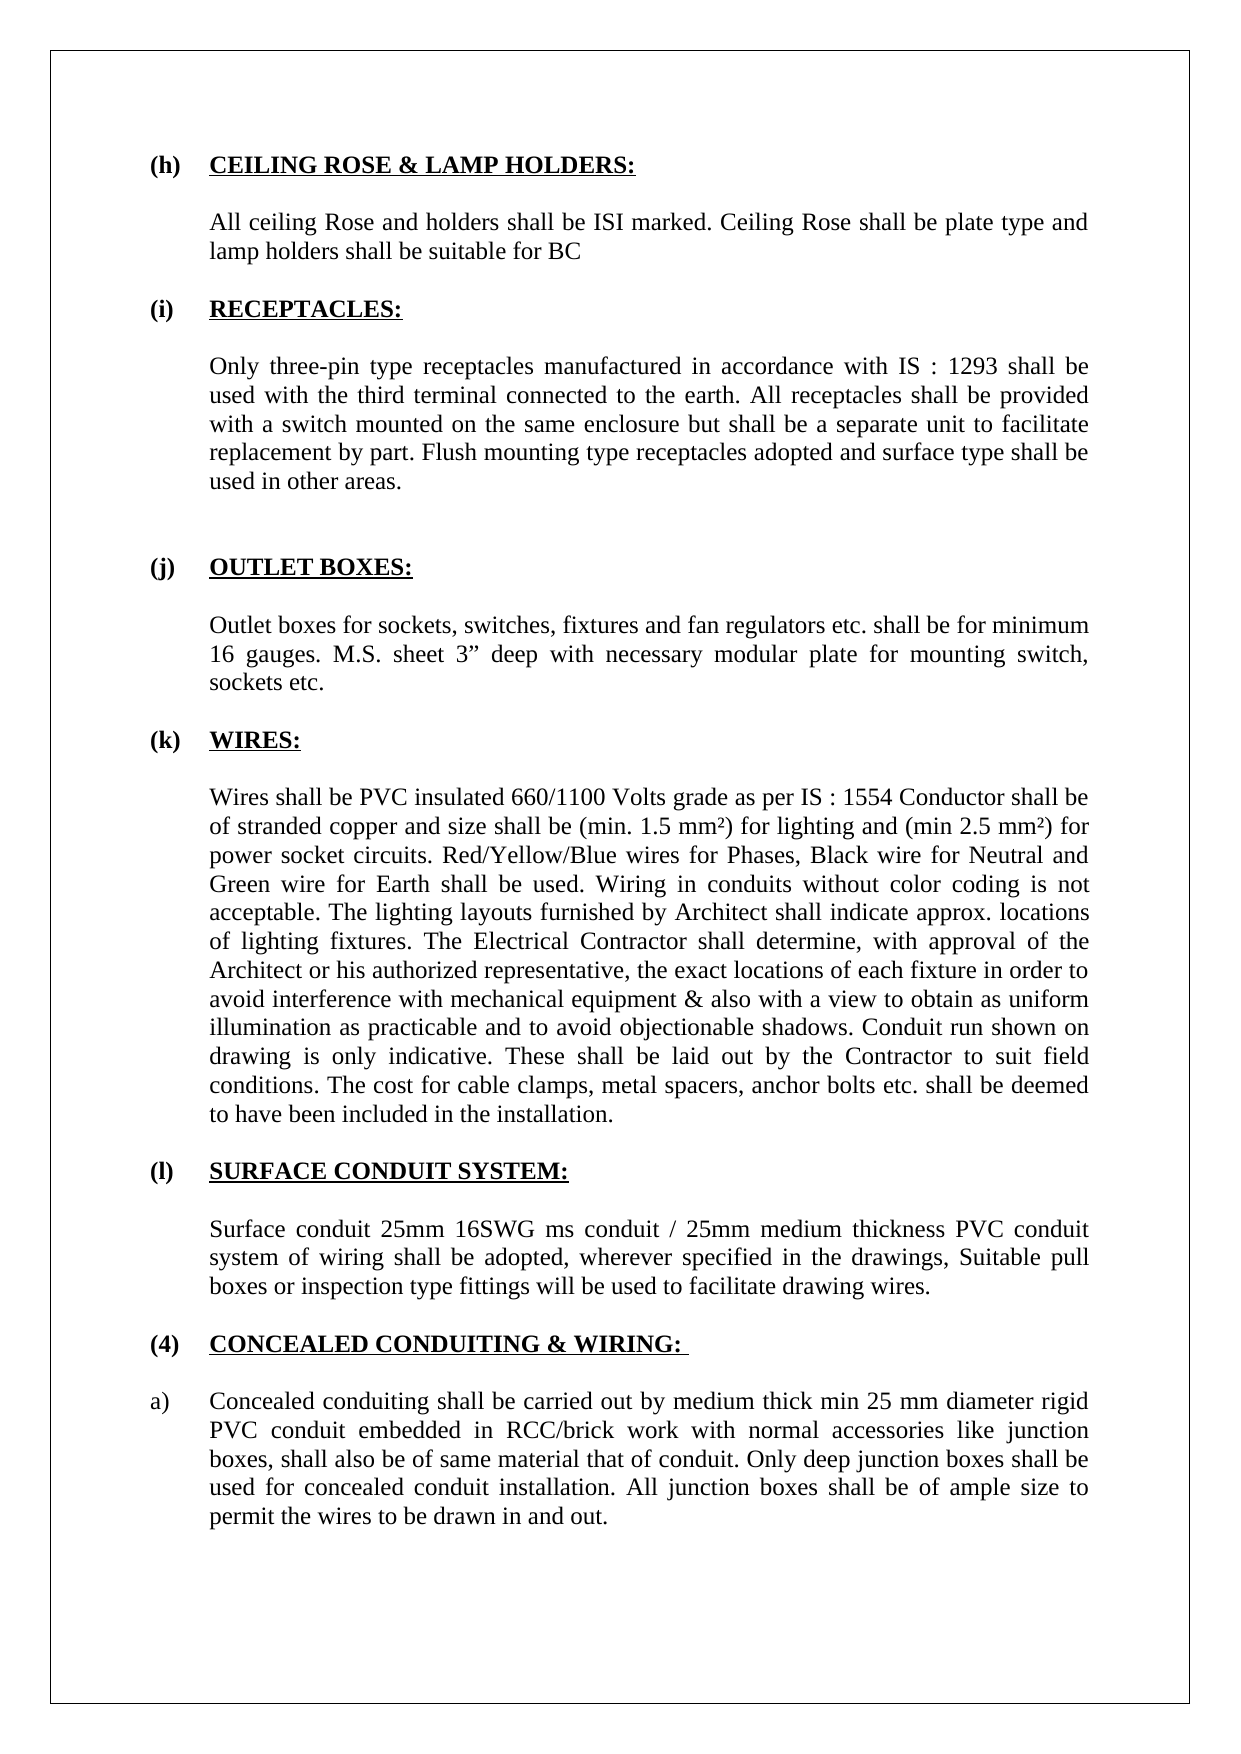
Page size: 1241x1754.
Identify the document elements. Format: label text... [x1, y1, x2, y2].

text Outlet boxes for sockets, switches, fixtures and fan regulators etc. shall be for minimum 16 gauges. M.S. sheet 3” deep with necessary modular plate for mounting switch, sockets etc. [150, 610, 1090, 696]
text (k) WIRES: [150, 725, 1090, 754]
text (j) OUTLET BOXES: [150, 552, 1090, 581]
text (i) RECEPTACLES: [150, 294, 1090, 322]
text a) Concealed conduiting shall be carried out by medium thick min 25 mm diameter rigid PVC conduit embedded in RCC/brick work with normal accessories like junction boxes, shall also be of same material that of conduit. Only deep junction boxes shall be used for concealed conduit installation. All junction boxes shall be of ample size to permit the wires to be drawn in and out. [150, 1386, 1090, 1530]
text Only three-pin type receptacles manufactured in accordance with IS : 1293 shall be used with the third terminal connected to the earth. All receptacles shall be provided with a switch mounted on the same enclosure but shall be a separate unit to facilitate replacement by part. Flush mounting type receptacles adopted and surface type shall be used in other areas. [150, 351, 1090, 495]
text Surface conduit 25mm 16SWG ms conduit / 25mm medium thickness PVC conduit system of wiring shall be adopted, wherever specified in the drawings, Suitable pull boxes or inspection type fittings will be used to facilitate drawing wires. [150, 1214, 1090, 1300]
text (4) CONCEALED CONDUITING & WIRING: [150, 1329, 1090, 1357]
text (h) CEILING ROSE & LAMP HOLDERS: [150, 150, 1090, 179]
text (l) SURFACE CONDUIT SYSTEM: [150, 1156, 1090, 1185]
text Wires shall be PVC insulated 660/1100 Volts grade as per IS : 1554 Conductor shall be of stranded copper and size shall be (min. 1.5 mm²) for lighting and (min 2.5 mm²) for power socket circuits. Red/Yellow/Blue wires for Phases, Black wire for Neutral and Green wire for Earth shall be used. Wiring in conduits without color coding is not acceptable. The lighting layouts furnished by Architect shall indicate approx. locations of lighting fixtures. The Electrical Contractor shall determine, with approval of the Architect or his authorized representative, the exact locations of each fixture in order to avoid interference with mechanical equipment & also with a view to obtain as uniform illumination as practicable and to avoid objectionable shadows. Conduit run shown on drawing is only indicative. These shall be laid out by the Contractor to suit field conditions. The cost for cable clamps, metal spacers, anchor bolts etc. shall be deemed to have been included in the installation. [150, 782, 1090, 1127]
text All ceiling Rose and holders shall be ISI marked. Ceiling Rose shall be plate type and lamp holders shall be suitable for BC [209, 207, 1090, 265]
